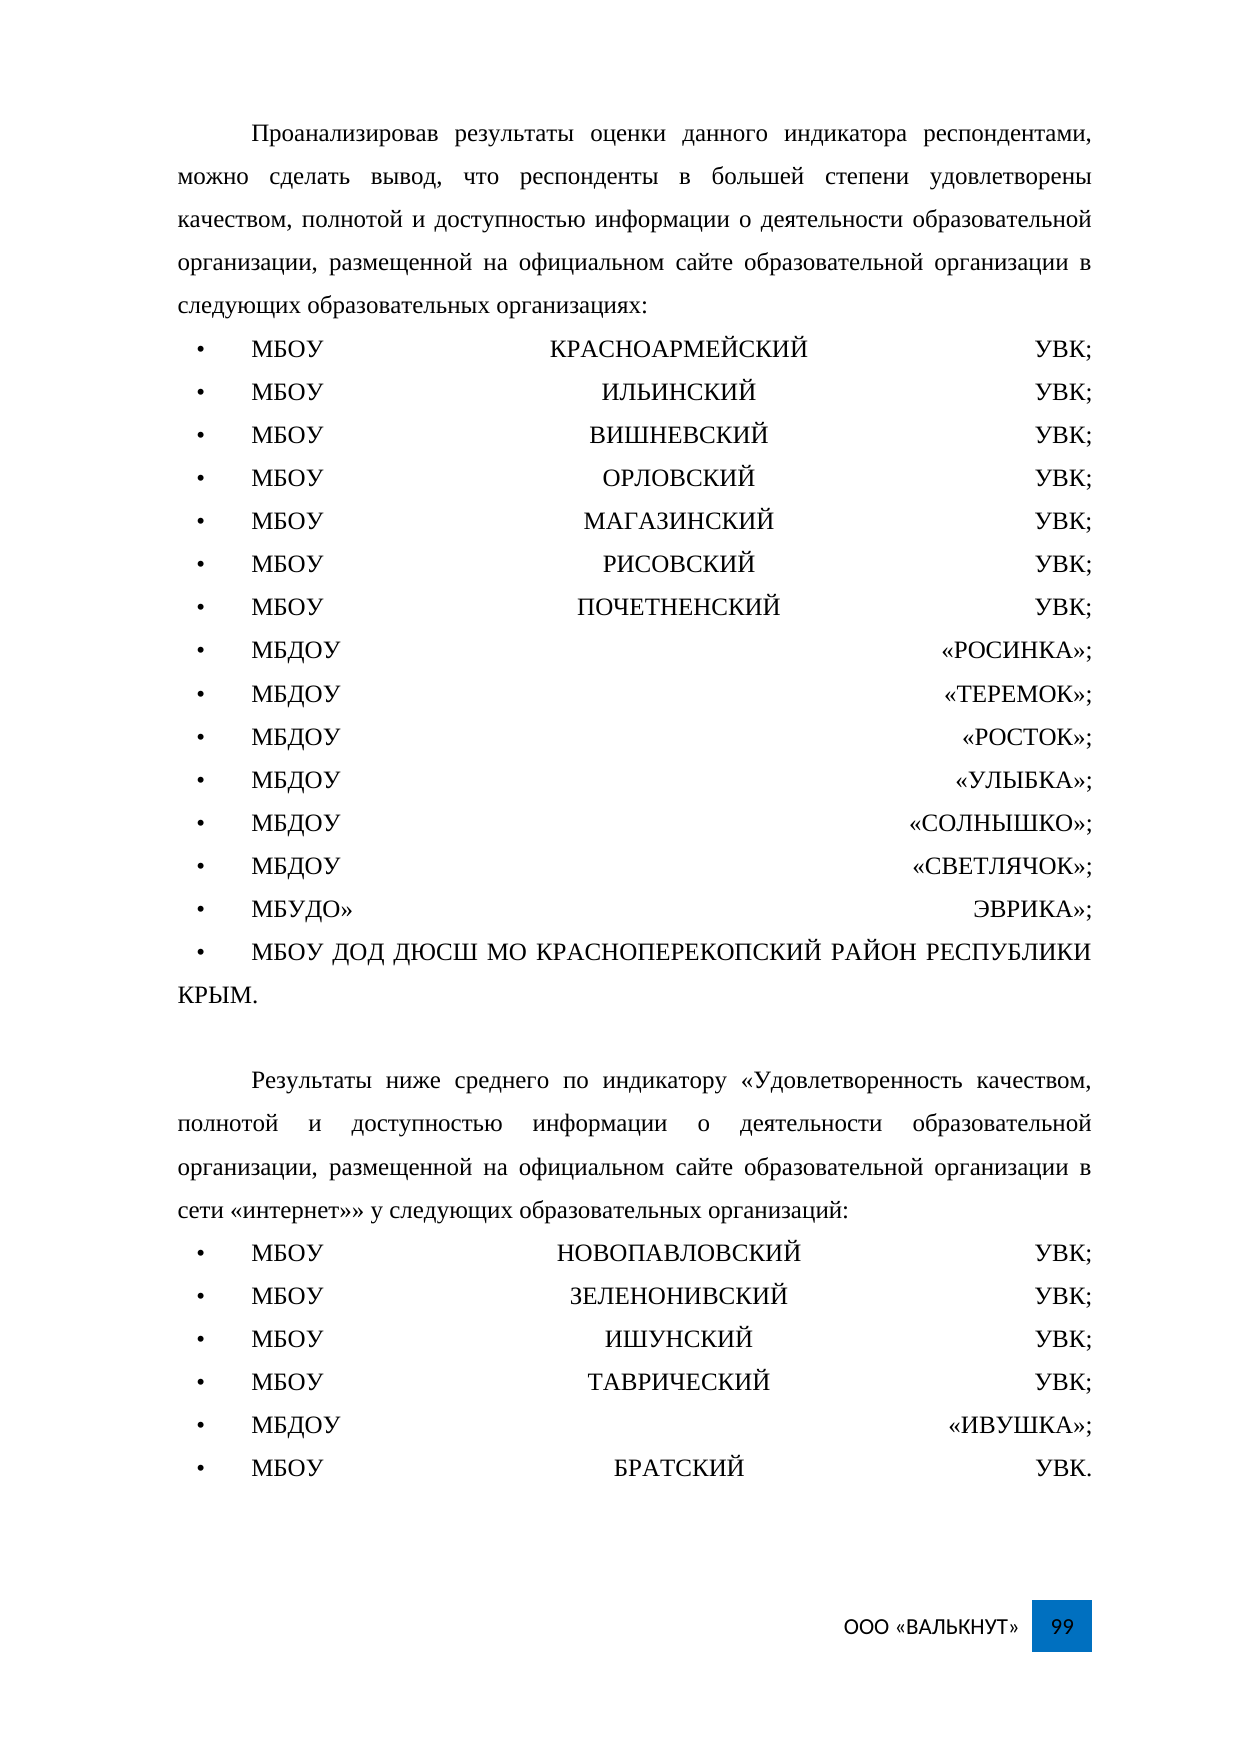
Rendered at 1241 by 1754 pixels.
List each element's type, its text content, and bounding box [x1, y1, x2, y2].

text Проанализировав результаты оценки данного индикатора респондентами, можно сделать вывод, что респонденты в большей степени удовлетворены качеством, полнотой и доступностью информации о деятельности образовательной организации, размещенной на официальном сайте образовательной организации в следующих образовательных организациях: [177, 118, 1092, 319]
text • МБОУ КРАСНОАРМЕЙСКИЙ УВК; • МБОУ ИЛЬИНСКИЙ УВК; • МБОУ ВИШНЕВСКИЙ УВК; • МБОУ ОРЛОВСКИЙ УВК; • МБОУ МАГАЗИНСКИЙ УВК; • МБОУ РИСОВСКИЙ УВК; • МБОУ ПОЧЕТНЕНСКИЙ УВК; • МБДОУ «РОСИНКА»; • МБДОУ «ТЕРЕМОК»; • МБДОУ «РОСТОК»; • МБДОУ «УЛЫБКА»; • МБДОУ «СОЛНЫШКО»; • МБДОУ «СВЕТЛЯЧОК»; • МБУДО» ЭВРИКА»; • МБОУ ДОД ДЮСШ МО КРАСНОПЕРЕКОПСКИЙ РАЙОН РЕСПУБЛИКИ КРЫМ. [177, 334, 1092, 1051]
text • МБОУ НОВОПАВЛОВСКИЙ УВК; • МБОУ ЗЕЛЕНОНИВСКИЙ УВК; • МБОУ ИШУНСКИЙ УВК; • МБОУ ТАВРИЧЕСКИЙ УВК; • МБДОУ «ИВУШКА»; • МБОУ БРАТСКИЙ УВК. [177, 1238, 1092, 1524]
text Результаты ниже среднего по индикатору «Удовлетворенность качеством, полнотой и доступностью информации о деятельности образовательной организации, размещенной на официальном сайте образовательной организации в сети «интернет»» у следующих образовательных организаций: [177, 1065, 1092, 1223]
